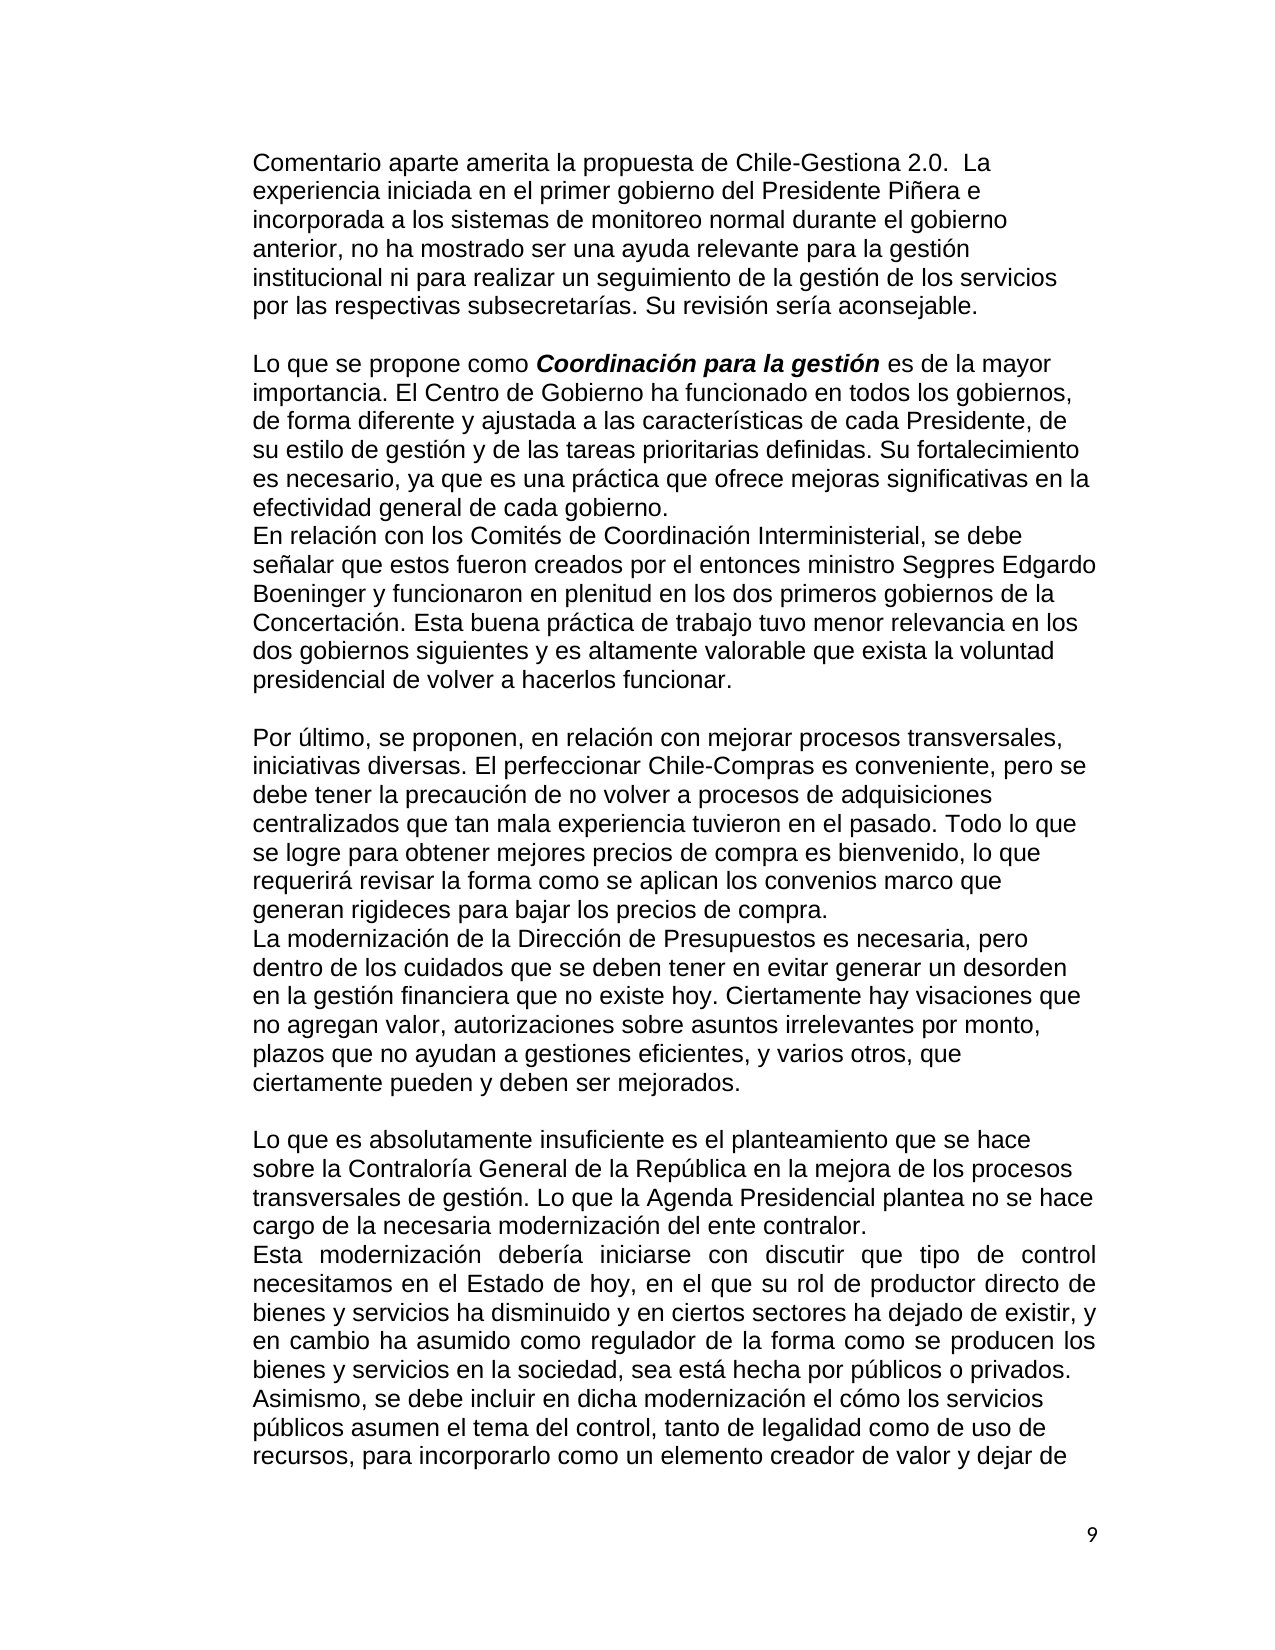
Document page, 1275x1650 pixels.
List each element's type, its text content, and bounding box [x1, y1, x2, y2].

list Lo que es absolutamente insuficiente es el planteamiento que se hace sobre la Contraloría General de la República en la mejora de los procesos transversales de gestión. Lo que la Agenda Presidencial plantea no se hace cargo de la necesaria modernización del ente contralor. [252, 1125, 1098, 1240]
list Por último, se proponen, en relación con mejorar procesos transversales, iniciativas diversas. El perfeccionar Chile-Compras es conveniente, pero se debe tener la precaución de no volver a procesos de adquisiciones centralizados que tan mala experiencia tuvieron en el pasado. Todo lo que se logre para obtener mejores precios de compra es bienvenido, lo que requerirá revisar la forma como se aplican los convenios marco que generan rigideces para bajar los precios de compra. [252, 723, 1098, 924]
list En relación con los Comités de Coordinación Interministerial, se debe señalar que estos fueron creados por el entonces ministro Segpres Edgardo Boeninger y funcionaron en plenitud en los dos primeros gobiernos de la Concertación. Esta buena práctica de trabajo tuvo menor relevancia en los dos gobiernos siguientes y es altamente valorable que exista la voluntad presidencial de volver a hacerlos funcionar. [252, 521, 1098, 694]
list Lo que se propone como Coordinación para la gestión es de la mayor importancia. El Centro de Gobierno ha funcionado en todos los gobiernos, de forma diferente y ajustada a las características de cada Presidente, de su estilo de gestión y de las tareas prioritarias definidas. Su fortalecimiento es necesario, ya que es una práctica que ofrece mejoras significativas en la efectividad general de cada gobierno. [252, 349, 1098, 521]
list Esta modernización debería iniciarse con discutir que tipo de control necesitamos en el Estado de hoy, en el que su rol de productor directo de bienes y servicios ha disminuido y en ciertos sectores ha dejado de existir, y en cambio ha asumido como regulador de la forma como se producen los bienes y servicios en la sociedad, sea está hecha por públicos o privados. [252, 1240, 1098, 1384]
list La modernización de la Dirección de Presupuestos es necesaria, pero dentro de los cuidados que se deben tener en evitar generar un desorden en la gestión financiera que no existe hoy. Ciertamente hay visaciones que no agregan valor, autorizaciones sobre asuntos irrelevantes por monto, plazos que no ayudan a gestiones eficientes, y varios otros, que ciertamente pueden y deben ser mejorados. [252, 924, 1098, 1096]
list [252, 1384, 1098, 1470]
list Comentario aparte amerita la propuesta de Chile-Gestiona 2.0. La experiencia iniciada en el primer gobierno del Presidente Piñera e incorporada a los sistemas de monitoreo normal durante el gobierno anterior, no ha mostrado ser una ayuda relevante para la gestión institucional ni para realizar un seguimiento de la gestión de los servicios por las respectivas subsecretarías. Su revisión sería aconsejable. [252, 148, 1098, 320]
